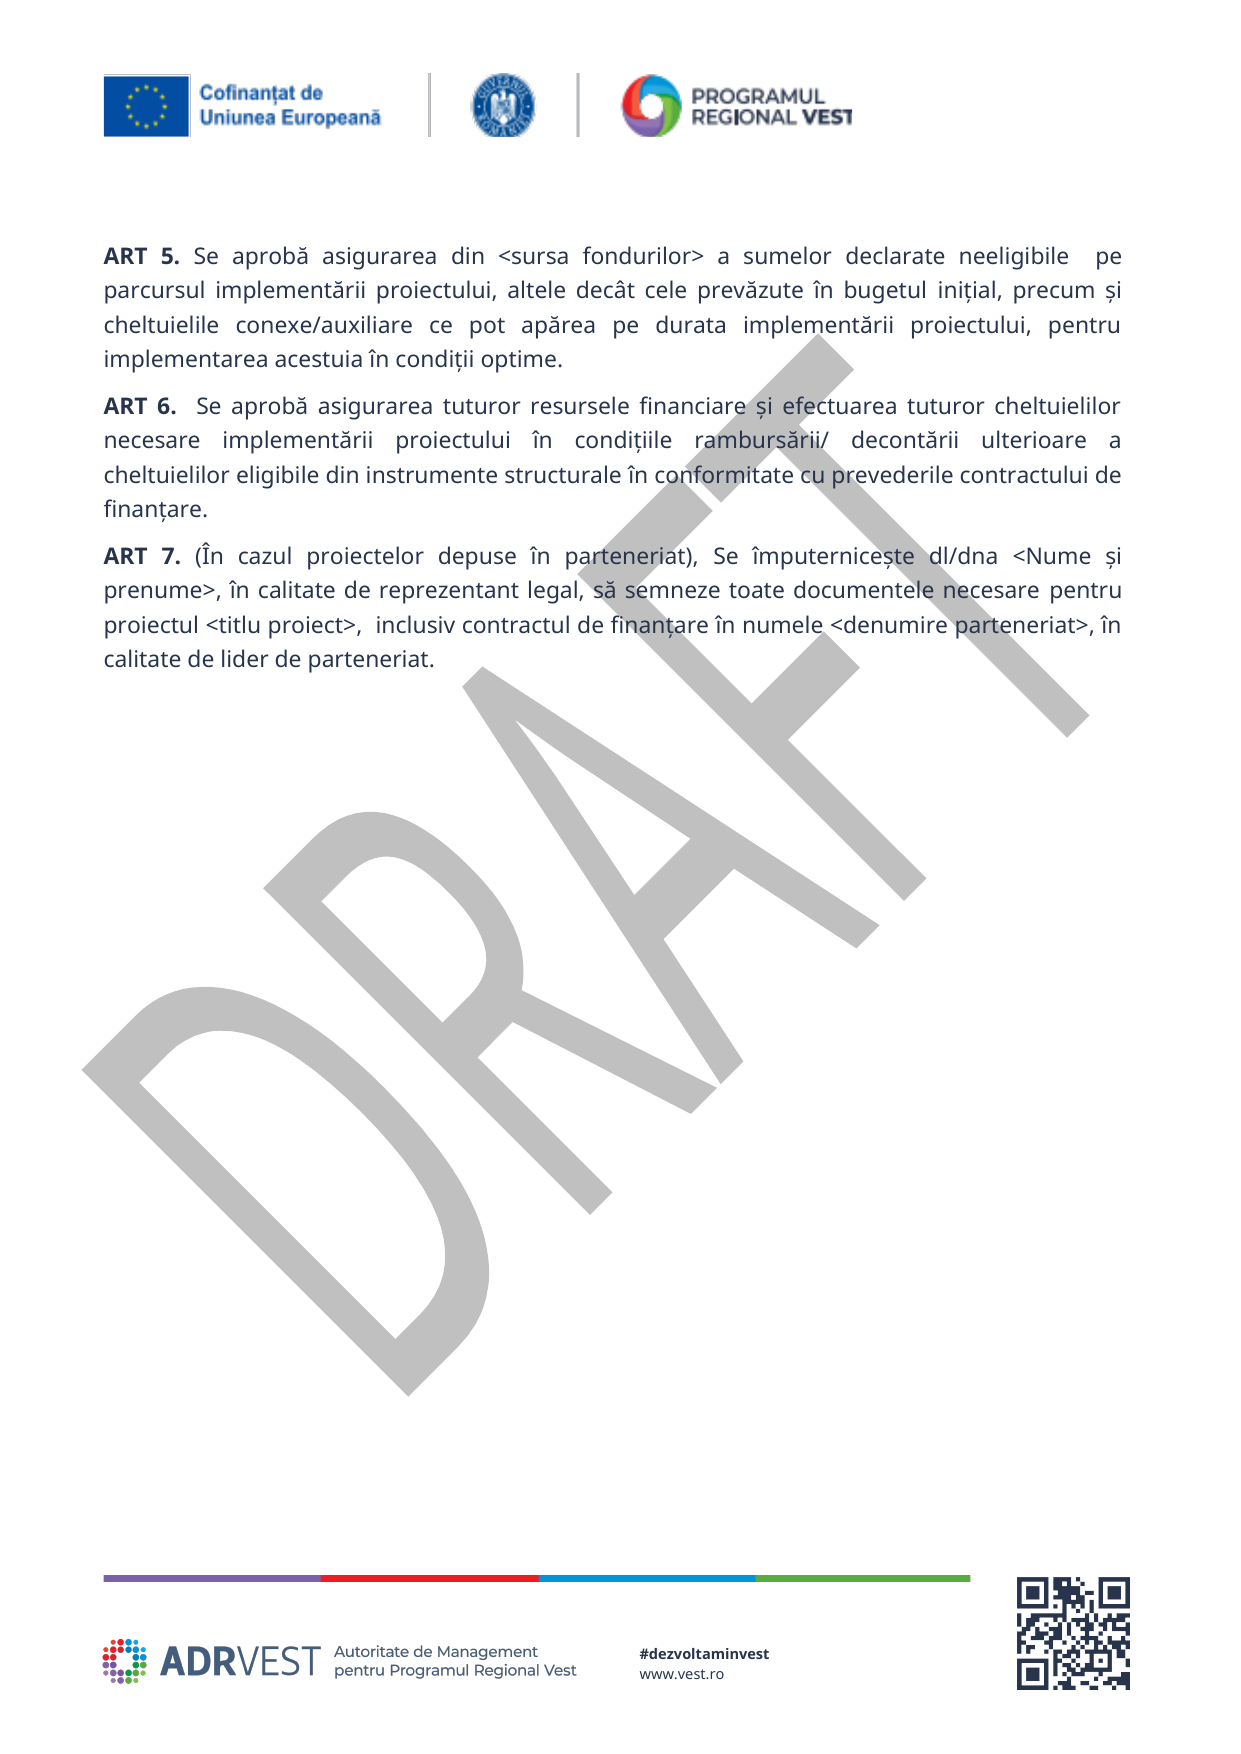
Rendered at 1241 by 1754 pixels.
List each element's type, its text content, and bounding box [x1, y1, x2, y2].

text ART 7. (În cazul proiectelor depuse în parteneriat), Se împuternicește dl/dna <Nume și prenume>, în calitate de reprezentant legal, să semneze toate documentele necesare pentru proiectul <titlu proiect>, inclusiv contractul de finanțare în numele <denumire parteneriat>, în calitate de lider de parteneriat. [103, 540, 1122, 674]
picture [93, 1636, 582, 1687]
text ART 5. Se aprobă asigurarea din <sursa fondurilor> a sumelor declarate neeligibile pe parcursul implementării proiectului, altele decât cele prevăzute în bugetul inițial, precum și cheltuielile conexe/auxiliare ce pot apărea pe durata implementării proiectului, pentru implementarea acestuia în condiții optime. [103, 240, 1122, 374]
picture [1008, 1568, 1139, 1699]
text ART 6. Se aprobă asigurarea tuturor resursele financiare și efectuarea tuturor cheltuielilor necesare implementării proiectului în condițiile rambursării/ decontării ulterioare a cheltuielilor eligibile din instrumente structurale în conformitate cu prevederile contractului de finanțare. [103, 390, 1122, 524]
